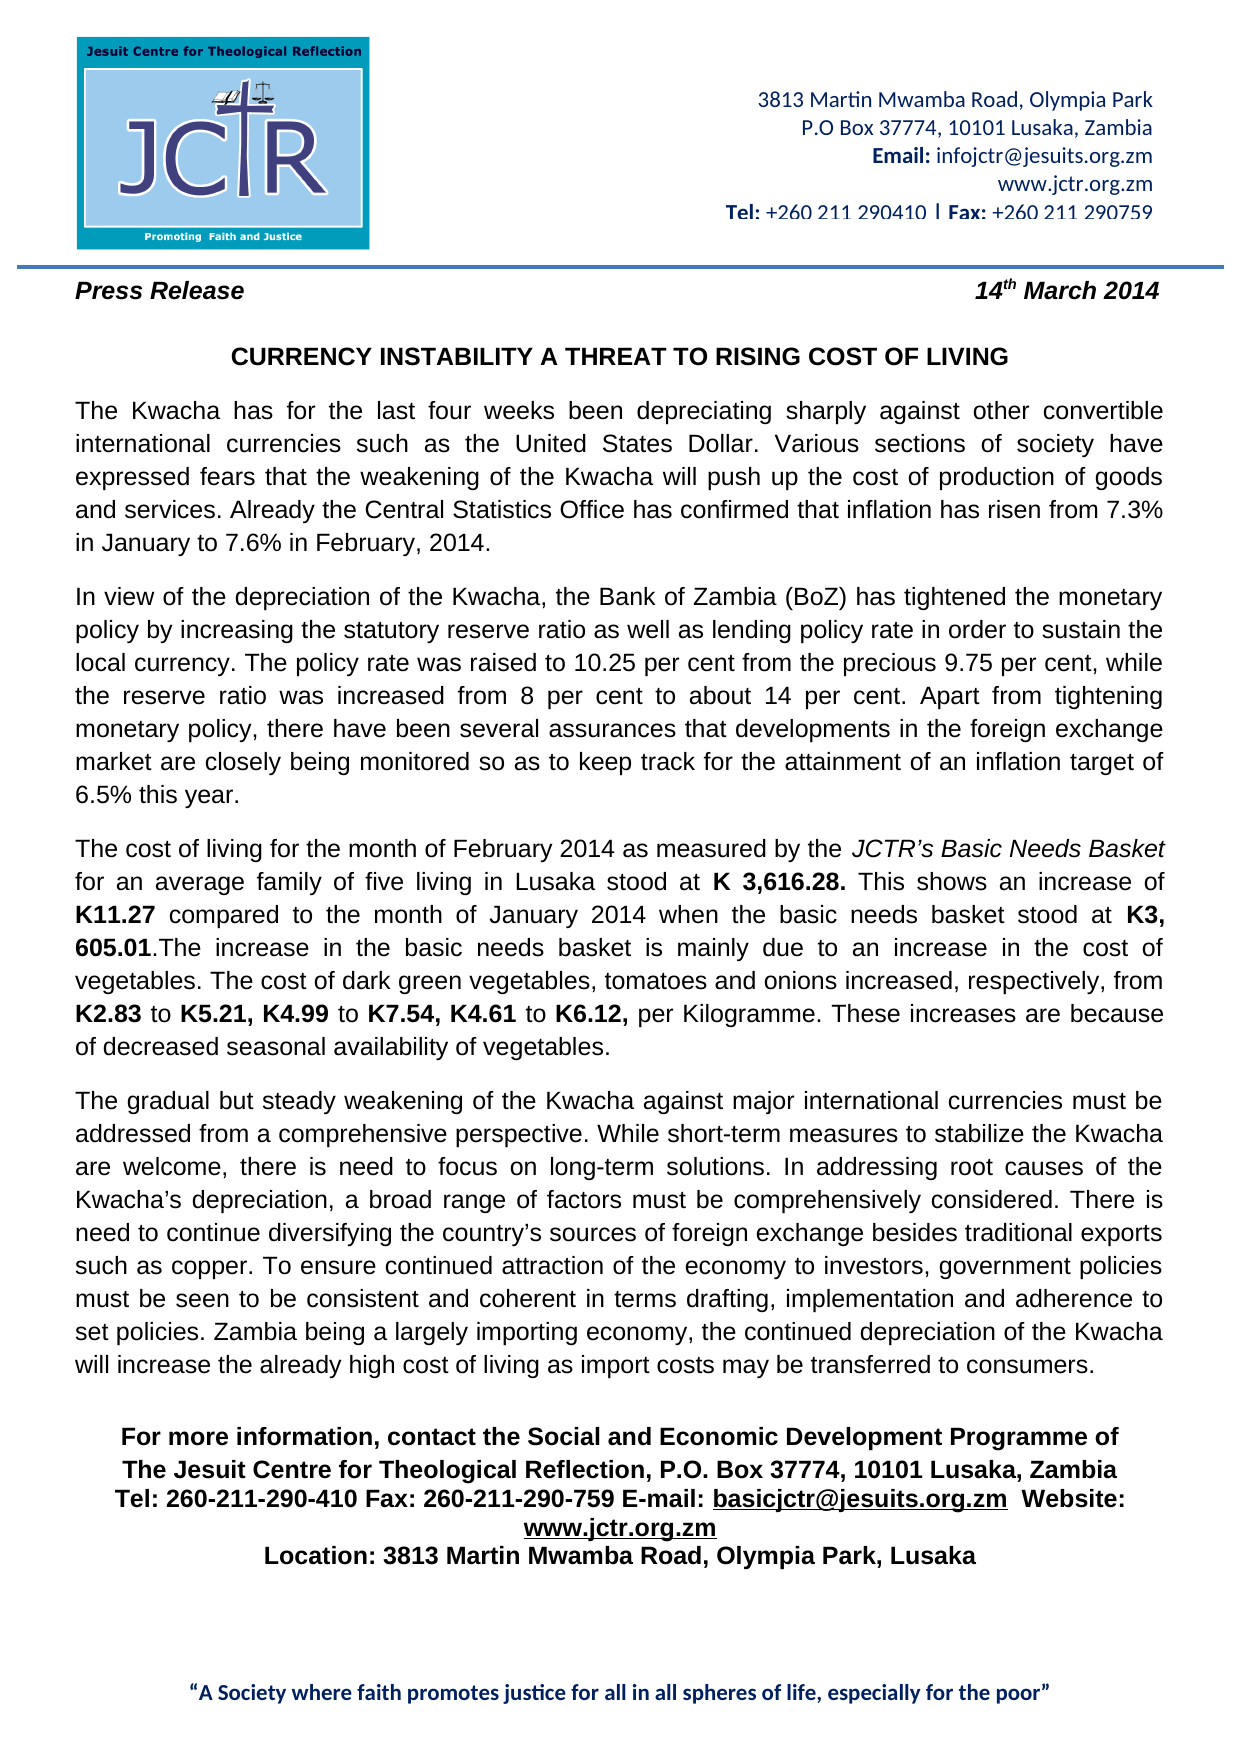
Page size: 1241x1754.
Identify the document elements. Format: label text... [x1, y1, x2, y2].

text For more information, contact the Social and Economic Development Programme of [75, 1422, 1165, 1451]
text Location: 3813 Martin Mwamba Road, Olympia Park, Lusaka [75, 1541, 1165, 1570]
text The gradual but steady weakening of the Kwacha against major international currencies must be addressed from a comprehensive perspective. While short-term measures to stabilize the Kwacha are welcome, there is need to focus on long-term solutions. In addressing root causes of the Kwacha’s depreciation, a broad range of factors must be comprehensively considered. There is need to continue diversifying the country’s sources of foreign exchange besides traditional exports such as copper. To ensure continued attraction of the economy to investors, government policies must be seen to be consistent and coherent in terms drafting, implementation and adherence to set policies. Zambia being a largely importing economy, the continued depreciation of the Kwacha will increase the already high cost of living as import costs may be transferred to consumers. [75, 1086, 1165, 1379]
text CURRENCY INSTABILITY A THREAT TO RISING COST OF LIVING [75, 342, 1165, 371]
text The cost of living for the month of February 2014 as measured by the JCTR’s Basic Needs Basket for an average family of five living in Lusaka stood at K 3,616.28. This shows an increase of K11.27 compared to the month of January 2014 when the basic needs basket stood at K3, 605.01.The increase in the basic needs basket is mainly due to an increase in the cost of vegetables. The cost of dark green vegetables, tomatoes and onions increased, respectively, from K2.83 to K5.21, K4.99 to K7.54, K4.61 to K6.12, per Kilogramme. These increases are because of decreased seasonal availability of vegetables. [75, 834, 1165, 1061]
picture [75, 35, 371, 251]
text The Jesuit Centre for Theological Reflection, P.O. Box 37774, 10101 Lusaka, Zambia [75, 1455, 1165, 1484]
text The Kwacha has for the last four weeks been depreciating sharply against other convertible international currencies such as the United States Dollar. Various sections of society have expressed fears that the weakening of the Kwacha will push up the cost of production of goods and services. Already the Central Statistics Office has confirmed that inflation has risen from 7.3% in January to 7.6% in February, 2014. [75, 396, 1165, 557]
text In view of the depreciation of the Kwacha, the Bank of Zambia (BoZ) has tightened the monetary policy by increasing the statutory reserve ratio as well as lending policy rate in order to sustain the local currency. The policy rate was raised to 10.25 per cent from the precious 9.75 per cent, while the reserve ratio was increased from 8 per cent to about 14 per cent. Apart from tightening monetary policy, there have been several assurances that developments in the foreign exchange market are closely being monitored so as to keep track for the attainment of an inflation target of 6.5% this year. [75, 582, 1165, 809]
text Press Release 14th March 2014 [75, 276, 1165, 305]
text Tel: 260-211-290-410 Fax: 260-211-290-759 E-mail: basicjctr@jesuits.org.zm Website: www.jctr.org.zm [75, 1484, 1165, 1541]
